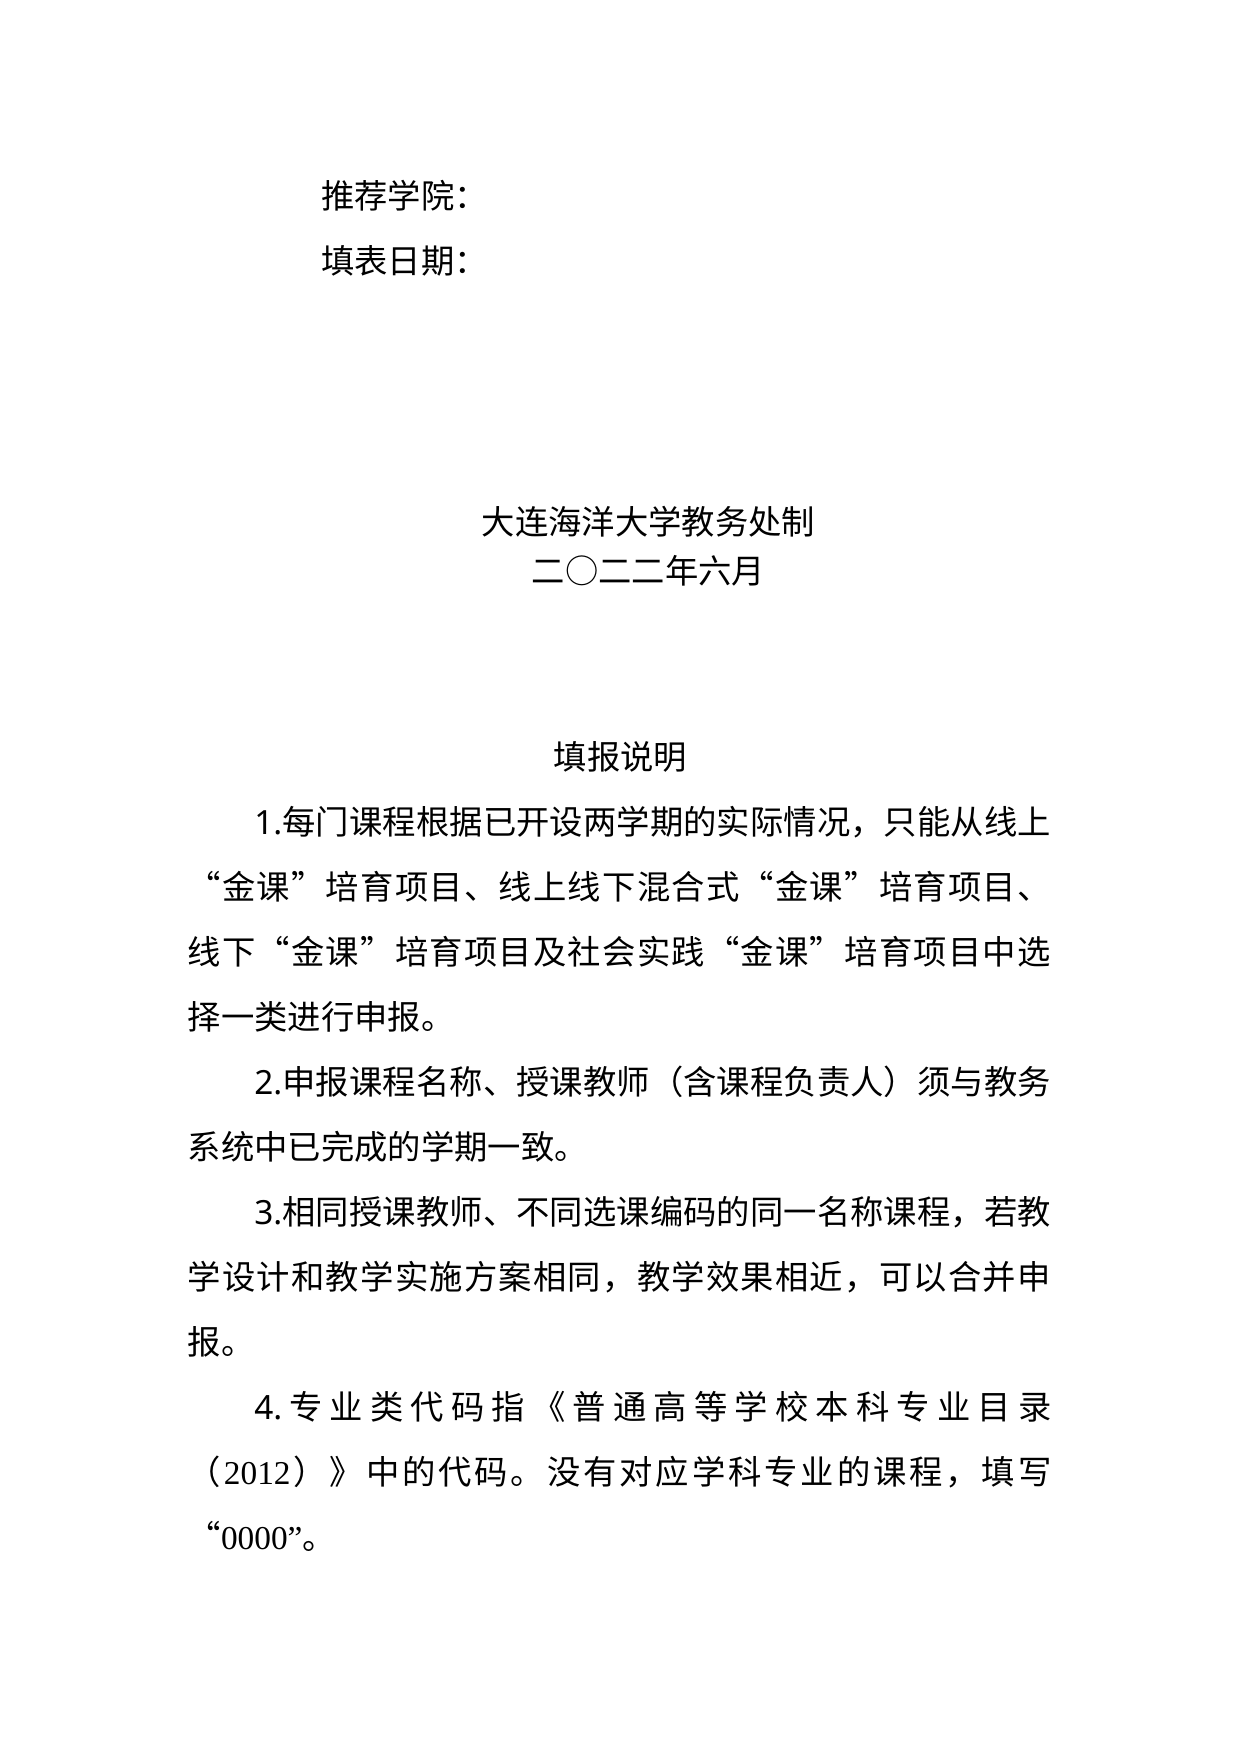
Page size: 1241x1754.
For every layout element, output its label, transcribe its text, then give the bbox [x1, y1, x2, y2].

text 4.专业类代码指《普通高等学校本科专业目录（2012）》中的代码。没有对应学科专业的课程，填写“0000”。 [187, 1373, 1053, 1568]
text 大连海洋大学教务处制 [187, 496, 1053, 544]
text 填报说明 [187, 723, 1053, 788]
text 1.每门课程根据已开设两学期的实际情况，只能从线上“金课”培育项目、线上线下混合式“金课”培育项目、线下“金课”培育项目及社会实践“金课”培育项目中选择一类进行申报。 [187, 788, 1053, 1048]
text 2.申报课程名称、授课教师（含课程负责人）须与教务系统中已完成的学期一致。 [187, 1048, 1053, 1178]
text 推荐学院： [187, 162, 1050, 227]
text 3.相同授课教师、不同选课编码的同一名称课程，若教学设计和教学实施方案相同，教学效果相近，可以合并申报。 [187, 1178, 1053, 1373]
text 二○二二年六月 [187, 544, 1053, 593]
text 填表日期： [187, 227, 1050, 292]
